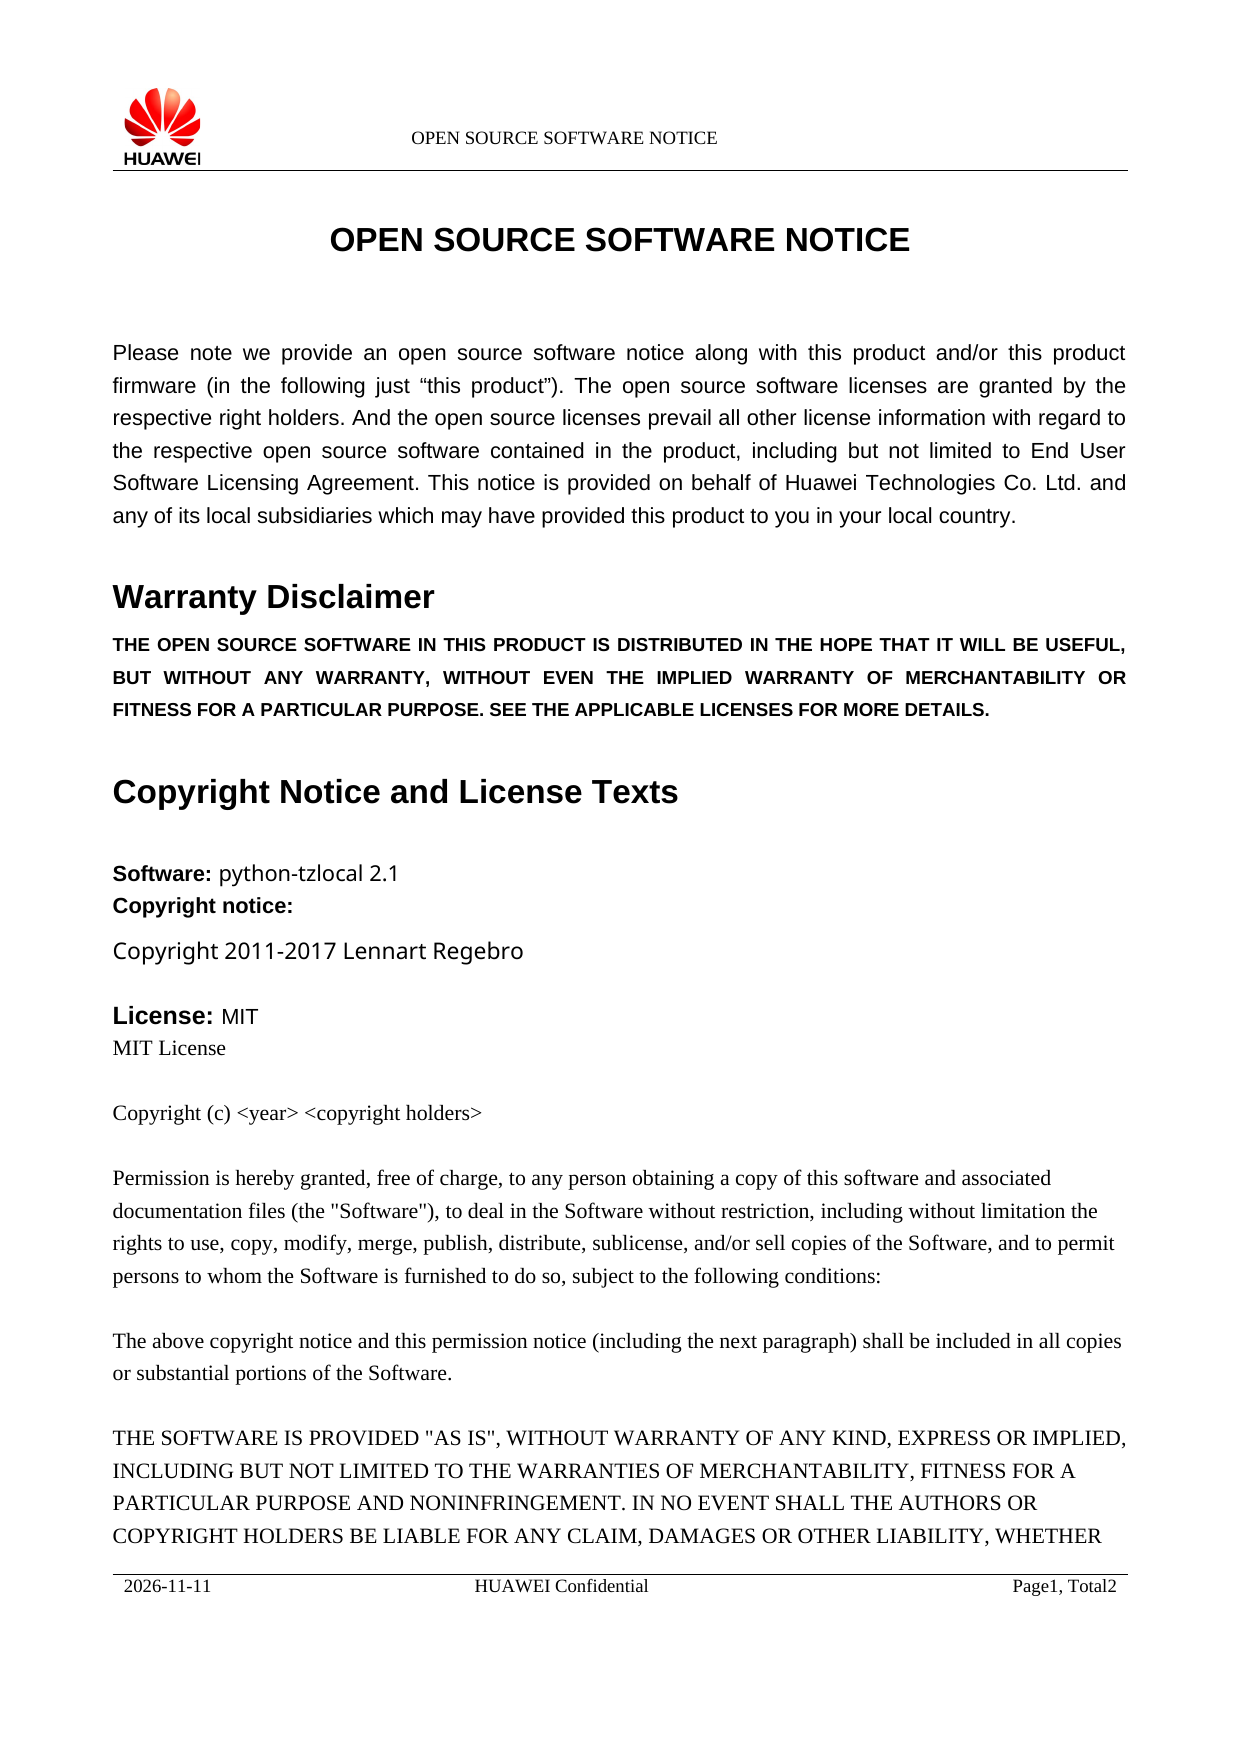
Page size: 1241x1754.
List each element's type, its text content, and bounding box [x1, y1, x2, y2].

text Copyright 2011-2017 Lennart Regebro [112, 934, 1128, 999]
text Copyright notice: [112, 889, 1128, 921]
text Warranty Disclaimer [112, 564, 1128, 629]
title Software: python-tzlocal 2.1 [112, 856, 1128, 889]
text OPEN SOURCE SOFTWARE NOTICE [112, 206, 1128, 271]
text Please note we provide an open source software notice along with this product and/or this product firmware (in the following just “this product”). The open source software licenses are granted by the respective right holders. And the open source licenses prevail all other license information with regard to the respective open source software contained in the product, including but not limited to End User Software Licensing Agreement. This notice is provided on behalf of Huawei Technologies Co. Ltd. and any of its local subsidiaries which may have provided this product to you in your local country. [112, 336, 1128, 531]
text The open source software in this product is distributed in the hope that it will be useful, but WITHOUT ANY WARRANTY, without even the implied warranty of MERCHANTABILITY or FITNESS FOR A PARTICULAR PURPOSE. See the applicable licenses for more details. [112, 629, 1128, 726]
picture [124, 88, 201, 165]
text License: MIT [112, 999, 1128, 1031]
text Copyright Notice and License Texts [112, 759, 1128, 824]
